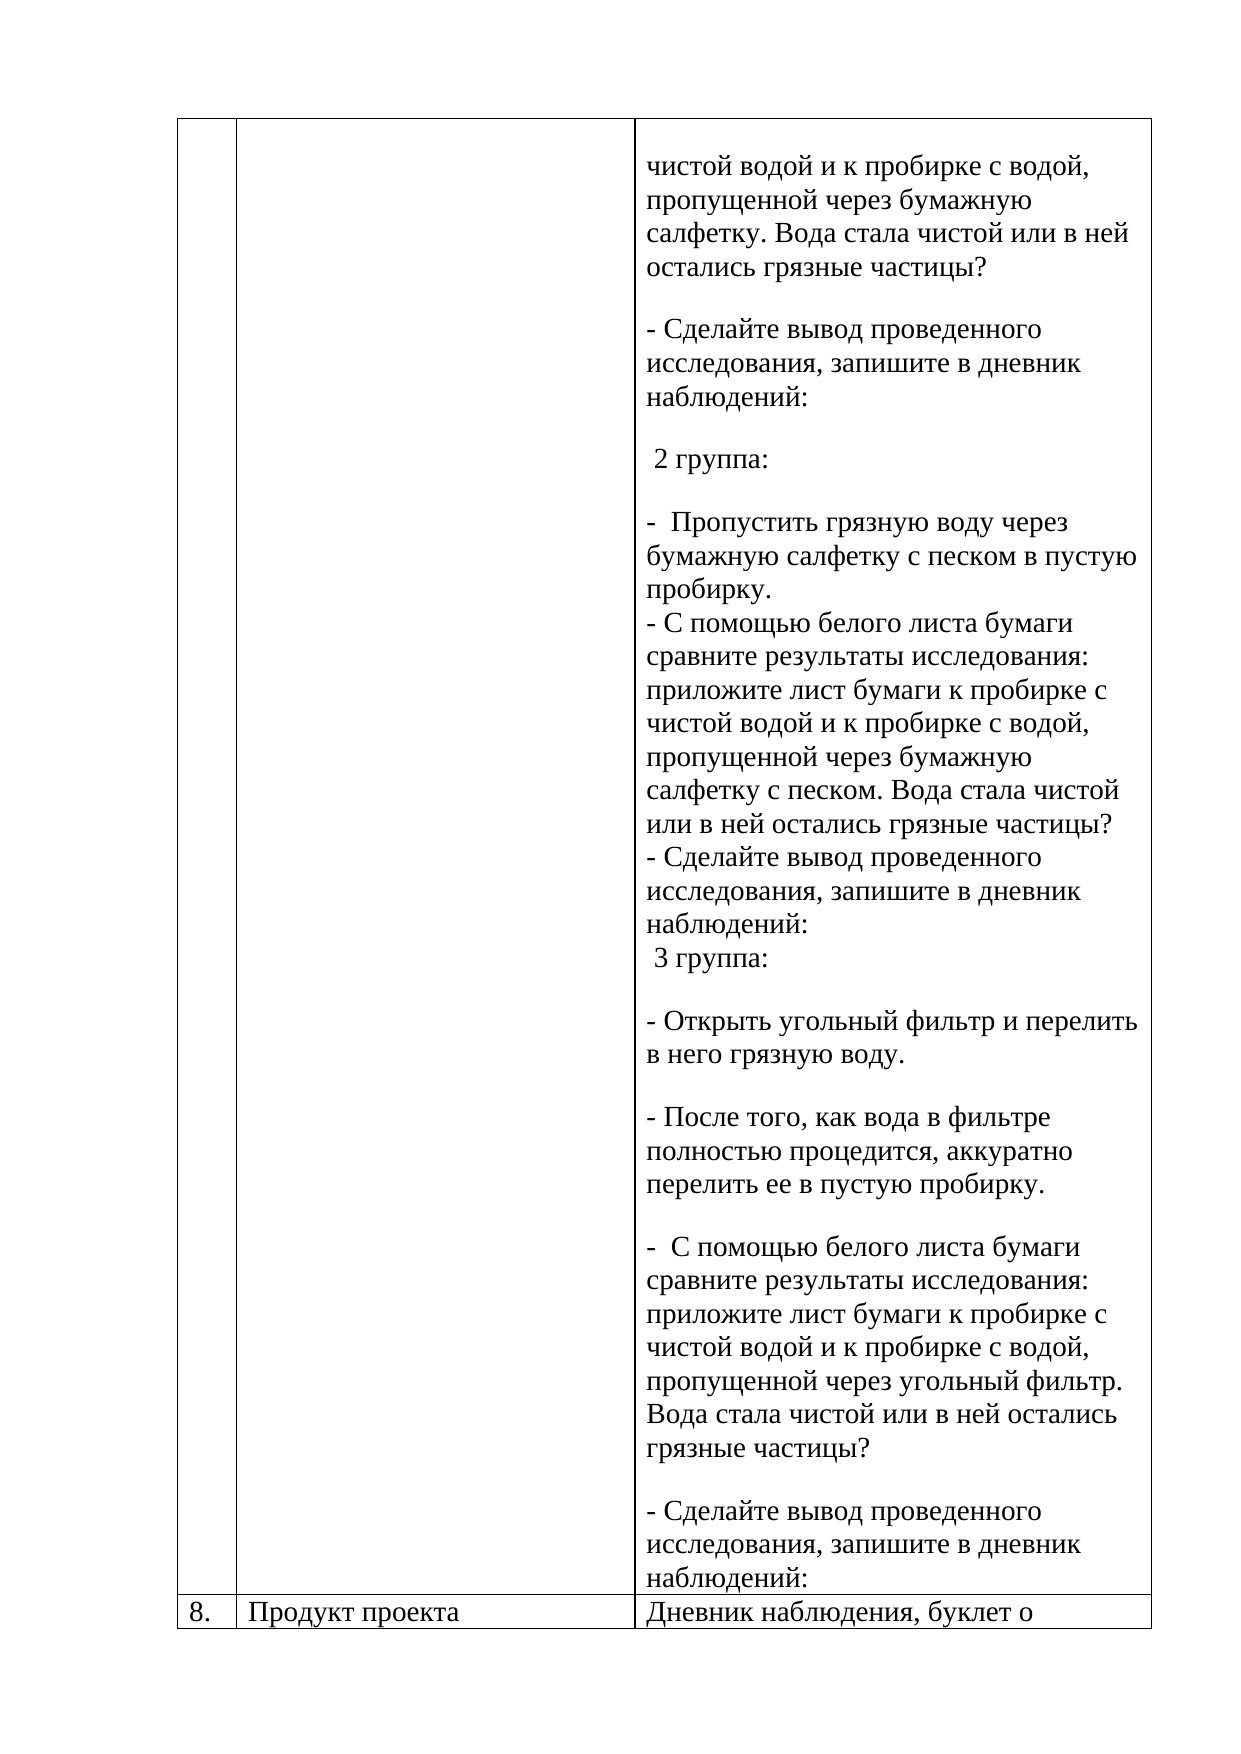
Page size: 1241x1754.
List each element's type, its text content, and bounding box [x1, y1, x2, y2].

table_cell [636, 119, 1151, 1593]
table_cell Продукт проекта [237, 1595, 634, 1628]
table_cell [237, 119, 634, 1593]
table_cell [178, 1595, 236, 1628]
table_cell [636, 1595, 1151, 1628]
table_cell [178, 119, 236, 1593]
